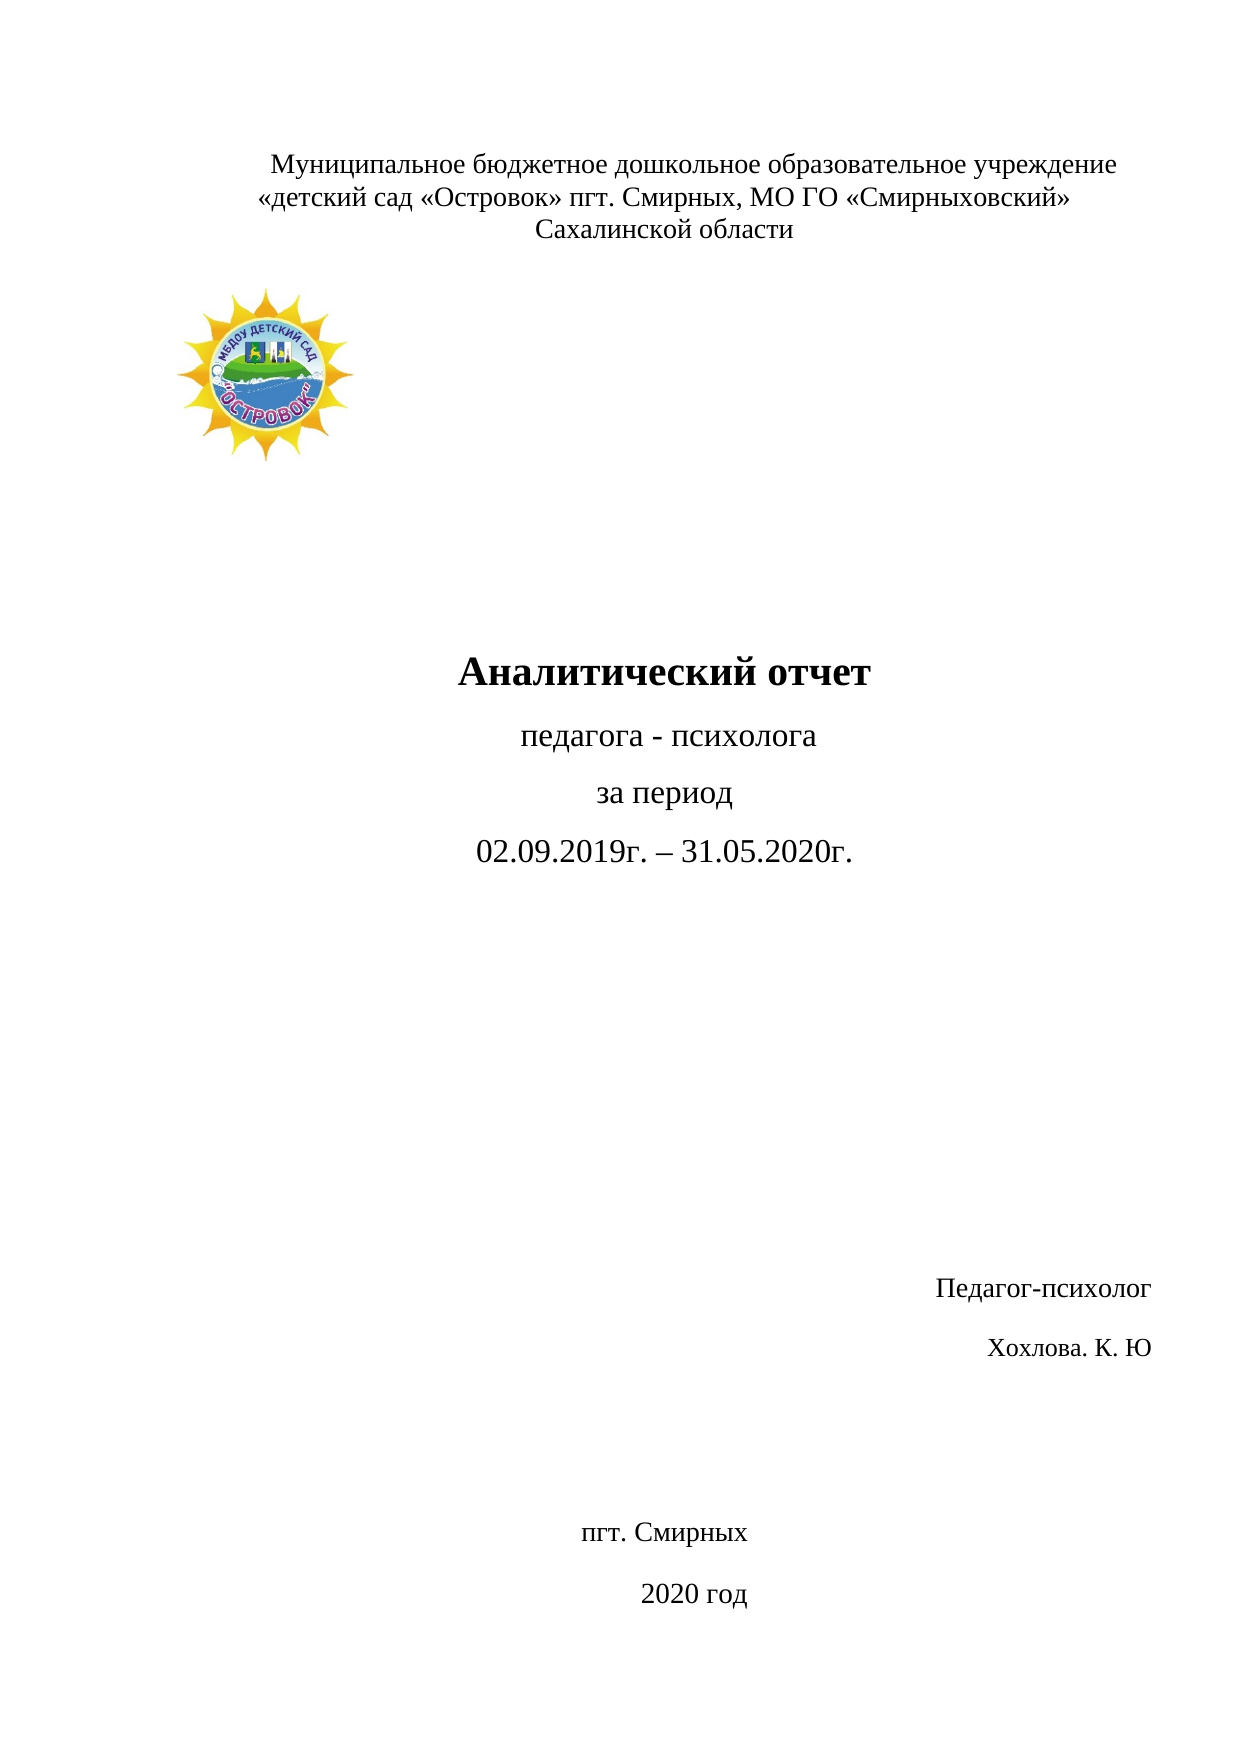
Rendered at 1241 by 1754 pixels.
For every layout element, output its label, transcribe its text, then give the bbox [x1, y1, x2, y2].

text за период [177, 773, 1152, 811]
text педагога - психолога [177, 715, 1152, 753]
text Аналитический отчет [177, 646, 1152, 694]
text Муниципальное бюджетное дошкольное образовательное учреждение «детский сад «Островок» пгт. Смирных, МО ГО «Смирныховский» Сахалинской области [177, 147, 1152, 244]
text 02.09.2019г. – 31.05.2020г. [177, 831, 1152, 869]
picture [177, 288, 354, 461]
text Хохлова. К. Ю [177, 1332, 1152, 1362]
text Педагог-психолог [177, 1271, 1152, 1303]
text 2020 год [177, 1576, 1152, 1610]
text пгт. Смирных [177, 1514, 1152, 1547]
